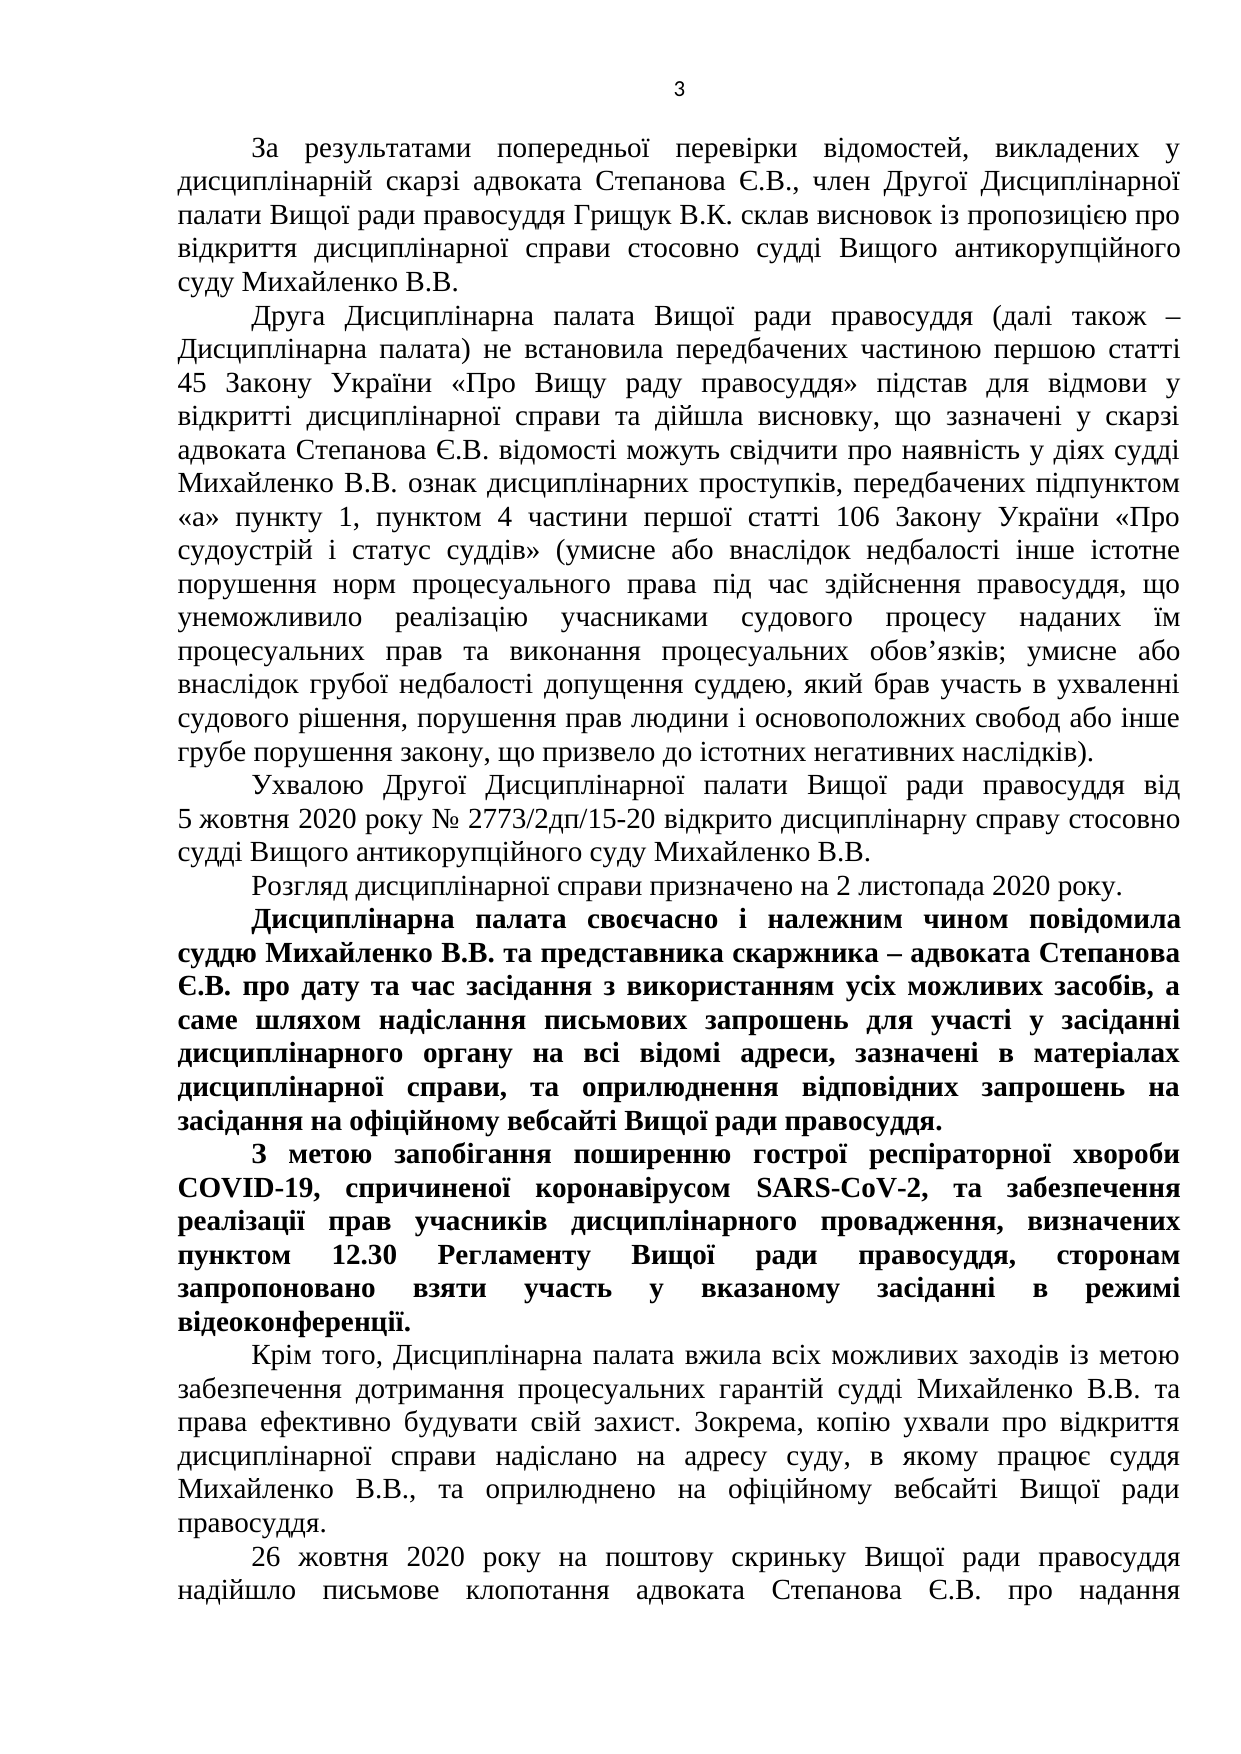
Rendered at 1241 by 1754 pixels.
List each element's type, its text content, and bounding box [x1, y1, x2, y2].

title Розгляд дисциплінарної справи призначено на 2 листопада 2020 року. [177, 868, 1181, 901]
title Друга Дисциплінарна палата Вищої ради правосуддя (далі також – Дисциплінарна палата) не встановила передбачених частиною першою статті 45 Закону України «Про Вищу раду правосуддя» підстав для відмови у відкритті дисциплінарної справи та дійшла висновку, що зазначені у скарзі адвоката Степанова Є.В. відомості можуть свідчити про наявність у діях судді Михайленко В.В. ознак дисциплінарних проступків, передбачених підпунктом «а» пункту 1, пунктом 4 частини першої статті 106 Закону України «Про судоустрій і статус суддів» (умисне або внаслідок недбалості інше істотне порушення норм процесуального права під час здійснення правосуддя, що унеможливило реалізацію учасниками судового процесу наданих їм процесуальних прав та виконання процесуальних обов’язків; умисне або внаслідок грубої недбалості допущення суддею, який брав участь в ухваленні судового рішення, порушення прав людини і основоположних свобод або інше грубе порушення закону, що призвело до істотних негативних наслідків). [177, 298, 1181, 767]
title З метою запобігання поширенню гострої респіраторної хвороби COVID-19, спричиненої коронавірусом SARS-CoV-2, та забезпечення реалізації прав учасників дисциплінарного провадження, визначених пунктом 12.30 Регламенту Вищої ради правосуддя, сторонам запропоновано взяти участь у вказаному засіданні в режимі відеоконференції. [177, 1136, 1181, 1337]
title Дисциплінарна палата своєчасно і належним чином повідомила суддю Михайленко В.В. та представника скаржника – адвоката Степанова Є.В. про дату та час засідання з використанням усіх можливих засобів, а саме шляхом надіслання письмових запрошень для участі у засіданні дисциплінарного органу на всі відомі адреси, зазначені в матеріалах дисциплінарної справи, та оприлюднення відповідних запрошень на засідання на офіційному вебсайті Вищої ради правосуддя. [177, 901, 1181, 1136]
title Ухвалою Другої Дисциплінарної палати Вищої ради правосуддя від 5 жовтня 2020 року № 2773/2дп/15-20 відкрито дисциплінарну справу стосовно судді Вищого антикорупційного суду Михайленко В.В. [177, 767, 1181, 868]
title Крім того, Дисциплінарна палата вжила всіх можливих заходів із метою забезпечення дотримання процесуальних гарантій судді Михайленко В.В. та права ефективно будувати свій захист. Зокрема, копію ухвали про відкриття дисциплінарної справи надіслано на адресу суду, в якому працює суддя Михайленко В.В., та оприлюднено на офіційному вебсайті Вищої ради правосуддя. [177, 1337, 1181, 1539]
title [177, 1539, 1181, 1606]
title За результатами попередньої перевірки відомостей, викладених у дисциплінарній скарзі адвоката Степанова Є.В., член Другої Дисциплінарної палати Вищої ради правосуддя Грищук В.К. склав висновок із пропозицією про відкриття дисциплінарної справи стосовно судді Вищого антикорупційного суду Михайленко В.В. [177, 130, 1181, 298]
